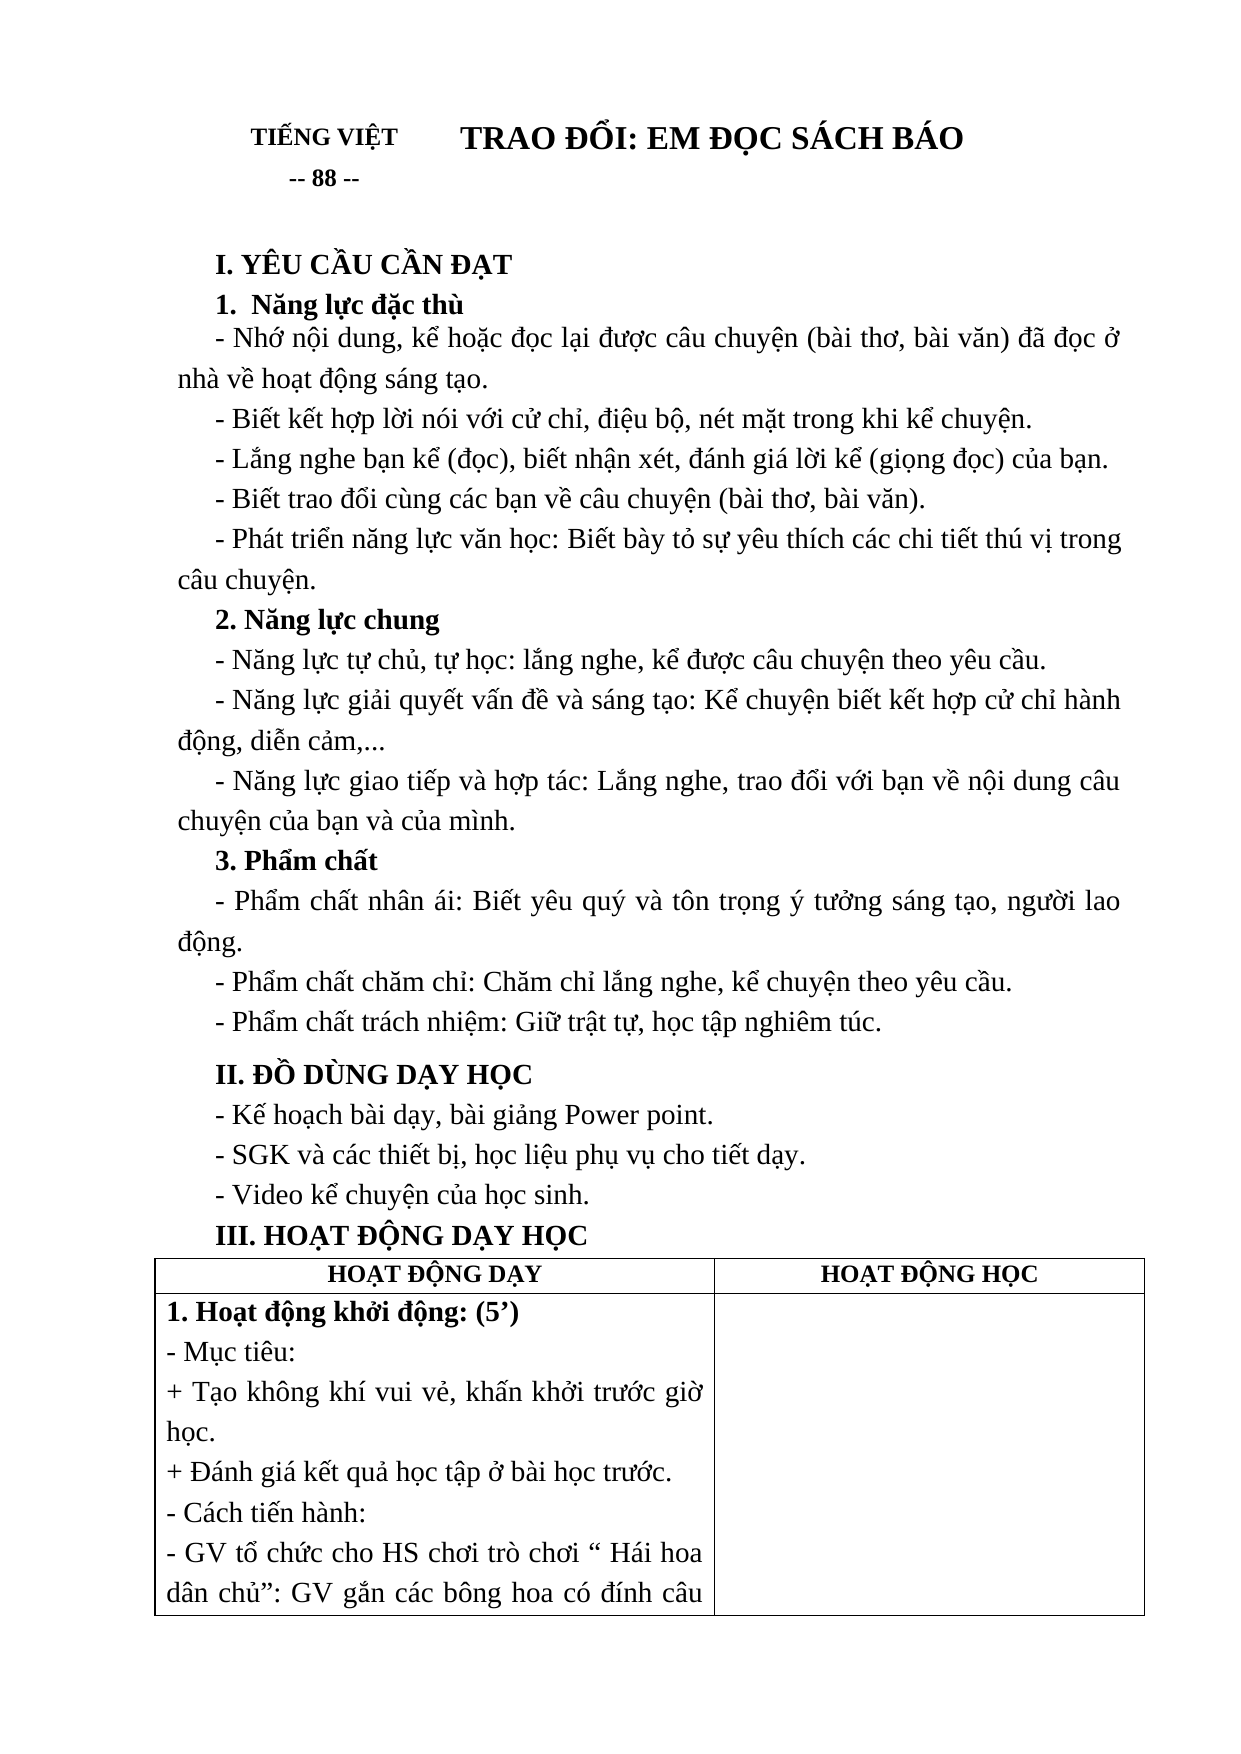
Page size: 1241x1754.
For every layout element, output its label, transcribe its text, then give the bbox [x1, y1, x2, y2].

text - Biết trao đổi cùng các bạn về câu chuyện (bài thơ, bài văn). [177, 481, 1122, 515]
text - SGK và các thiết bị, học liệu phụ vụ cho tiết dạy. [177, 1137, 1122, 1171]
text 2. Năng lực chung [177, 602, 1122, 636]
text - Biết kết hợp lời nói với cử chỉ, điệu bộ, nét mặt trong khi kể chuyện. [177, 401, 1122, 434]
text - Năng lực tự chủ, tự học: lắng nghe, kể được câu chuyện theo yêu cầu. [177, 642, 1122, 676]
text - Nhớ nội dung, kể hoặc đọc lại được câu chuyện (bài thơ, bài văn) đã đọc ở nhà về hoạt động sáng tạo. [177, 321, 1122, 394]
text - Video kể chuyện của học sinh. [177, 1177, 1122, 1211]
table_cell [156, 1294, 714, 1615]
text - Năng lực giải quyết vấn đề và sáng tạo: Kể chuyện biết kết hợp cử chỉ hành động, diễn cảm,... [177, 682, 1122, 756]
text III. HOẠT ĐỘNG DẠY HỌC [177, 1218, 1122, 1251]
table_header HOẠT ĐỘNG DẠY [156, 1259, 714, 1293]
text - Năng lực giao tiếp và hợp tác: Lắng nghe, trao đổi với bạn về nội dung câu chuyện của bạn và của mình. [177, 763, 1122, 837]
text TRAO ĐỔI: EM ĐỌC SÁCH BÁO [177, 118, 1122, 156]
text - Phẩm chất trách nhiệm: Giữ trật tự, học tập nghiêm túc. [177, 1004, 1122, 1038]
text 3. Phẩm chất [177, 843, 1122, 877]
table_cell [715, 1294, 1144, 1615]
text II. ĐỒ DÙNG DẠY HỌC [177, 1057, 1122, 1090]
table_header HOẠT ĐỘNG HỌC [715, 1259, 1144, 1293]
text - Kế hoạch bài dạy, bài giảng Power point. [177, 1097, 1122, 1131]
text - Phẩm chất chăm chỉ: Chăm chỉ lắng nghe, kể chuyện theo yêu cầu. [177, 964, 1122, 997]
text - Phẩm chất nhân ái: Biết yêu quý và tôn trọng ý tưởng sáng tạo, người lao động. [177, 883, 1122, 957]
text I. YÊU CẦU CẦN ĐẠT [177, 247, 1122, 280]
text 1. Năng lực đặc thù [177, 287, 1122, 321]
text - Phát triển năng lực văn học: Biết bày tỏ sự yêu thích các chi tiết thú vị trong câu chuyện. [177, 522, 1122, 595]
text - Lắng nghe bạn kể (đọc), biết nhận xét, đánh giá lời kể (giọng đọc) của bạn. [177, 441, 1122, 475]
